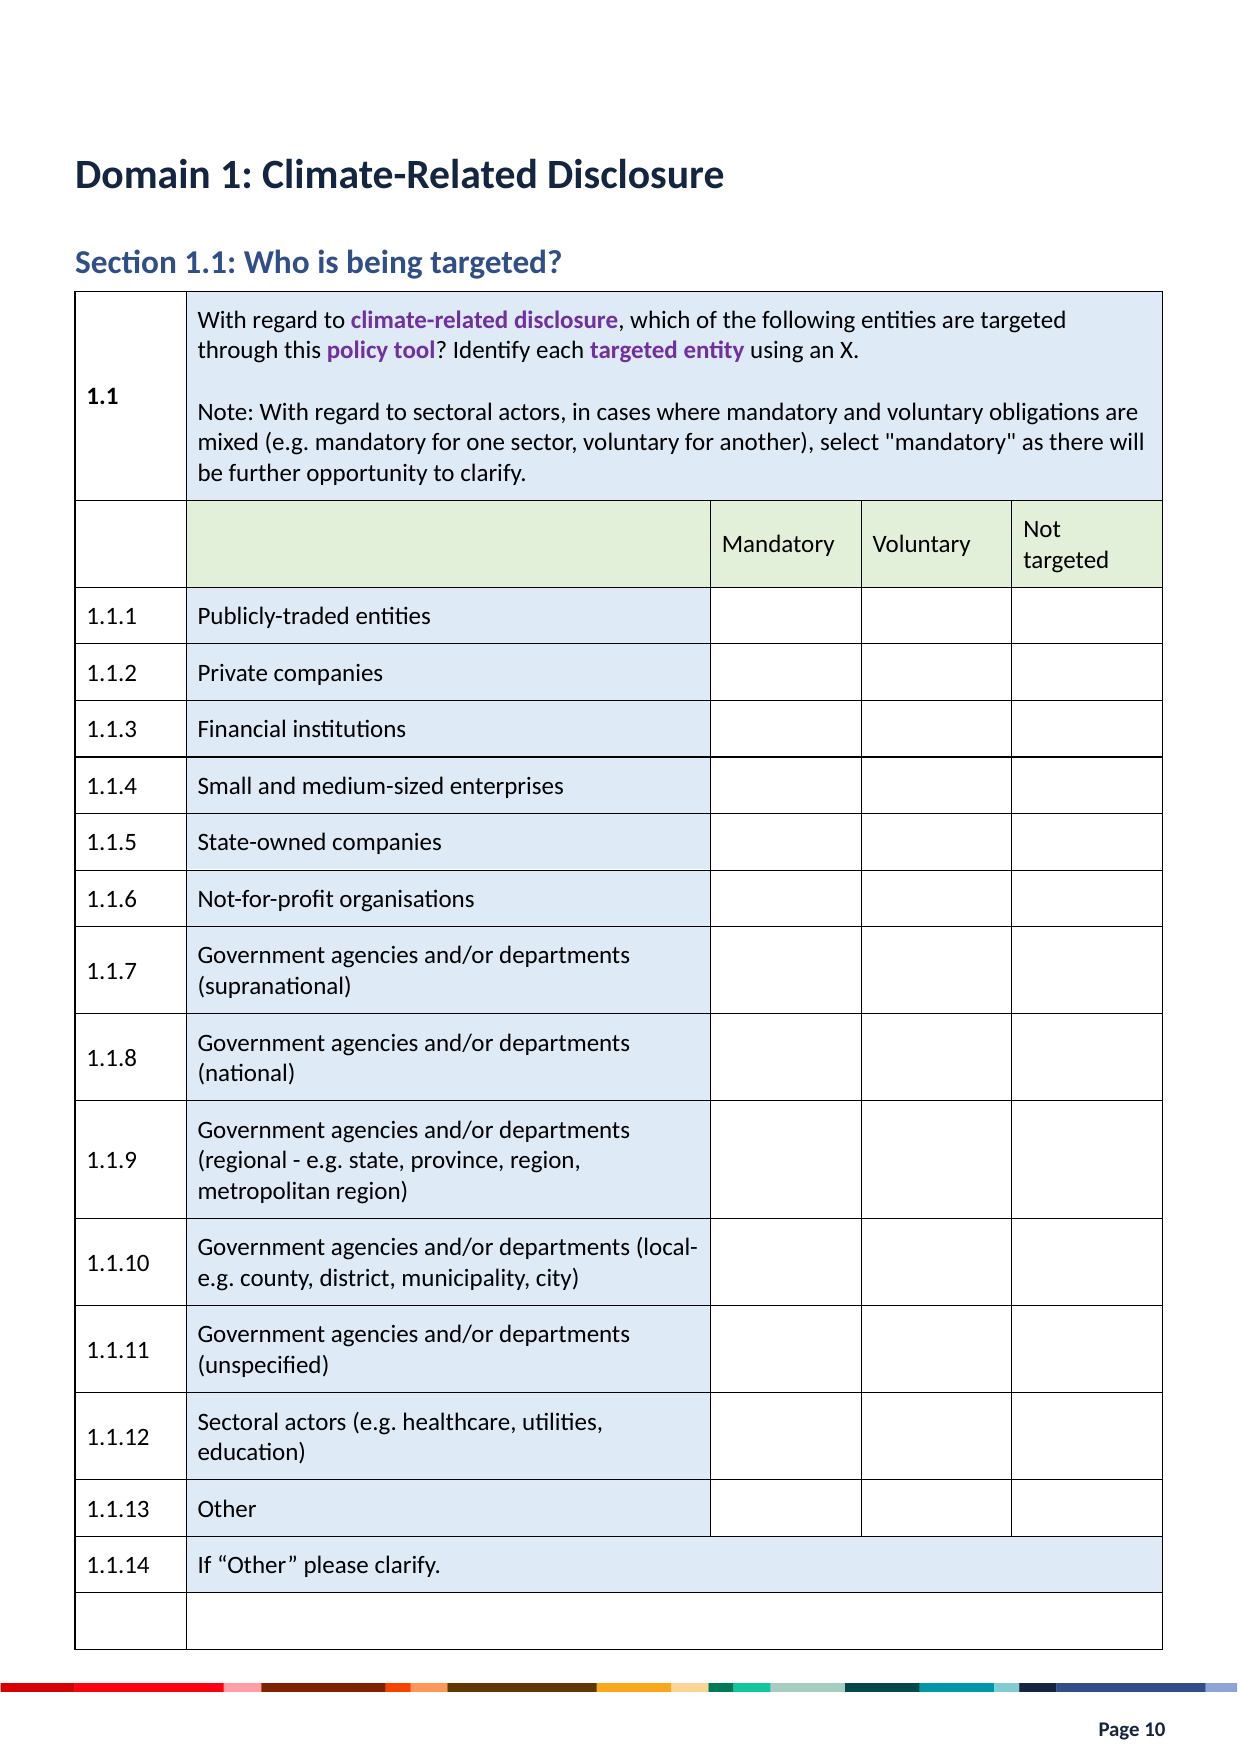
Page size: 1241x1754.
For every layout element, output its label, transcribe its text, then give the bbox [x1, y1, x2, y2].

table_cell [1012, 1219, 1162, 1305]
table_cell [862, 1393, 1011, 1479]
table_cell Government agencies and/or departments (unspecified) [187, 1306, 710, 1392]
table_cell [711, 1219, 861, 1305]
table_cell [711, 814, 861, 869]
table_cell [862, 1101, 1011, 1218]
table_cell Government agencies and/or departments (supranational) [187, 927, 710, 1013]
table_cell [76, 501, 186, 587]
table_cell [1012, 814, 1162, 869]
table_cell [711, 701, 861, 756]
table_cell [862, 1480, 1011, 1536]
table_cell [1012, 1306, 1162, 1392]
table_cell 1.1.4 [76, 758, 186, 813]
table_cell [711, 588, 861, 643]
table_cell [76, 1593, 186, 1649]
table_cell State-owned companies [187, 814, 710, 869]
table_cell Small and medium-sized enterprises [187, 758, 710, 813]
table_cell [862, 588, 1011, 643]
table_cell [711, 871, 861, 926]
table_cell [187, 1593, 1162, 1649]
table_cell [711, 1480, 861, 1536]
table_cell [862, 927, 1011, 1013]
table_cell [711, 1393, 861, 1479]
table_cell [862, 644, 1011, 700]
table_cell [711, 644, 861, 700]
table_cell Government agencies and/or departments (local-e.g. county, district, municipality, city) [187, 1219, 710, 1305]
table_cell Mandatory [711, 501, 861, 587]
table_cell Financial institutions [187, 701, 710, 756]
picture [0, 1683, 1236, 1692]
table_cell [711, 1306, 861, 1392]
table_cell Not-for-profit organisations [187, 871, 710, 926]
table_cell [711, 1101, 861, 1218]
table_cell 1.1.12 [76, 1393, 186, 1479]
table_cell [862, 758, 1011, 813]
table_cell [1012, 1393, 1162, 1479]
table_cell [1012, 1101, 1162, 1218]
table_cell [711, 927, 861, 1013]
table_cell 1.1.6 [76, 871, 186, 926]
table_cell Government agencies and/or departments (national) [187, 1014, 710, 1100]
table_cell Government agencies and/or departments (regional - e.g. state, province, region, metropolitan region) [187, 1101, 710, 1218]
table_cell [1012, 644, 1162, 700]
table_cell 1.1.3 [76, 701, 186, 756]
table_cell [1012, 758, 1162, 813]
table_cell 1.1.9 [76, 1101, 186, 1218]
table_cell 1.1.11 [76, 1306, 186, 1392]
table_cell 1.1.14 [76, 1537, 186, 1592]
table_cell [862, 1306, 1011, 1392]
table_cell Not targeted [1012, 501, 1162, 587]
table_cell 1.1.10 [76, 1219, 186, 1305]
table_cell 1.1.5 [76, 814, 186, 869]
table_cell [1012, 1014, 1162, 1100]
table_cell If “Other” please clarify. [187, 1537, 1162, 1592]
table_header 1.1 [76, 292, 186, 500]
table_cell [1012, 927, 1162, 1013]
table_cell 1.1.1 [76, 588, 186, 643]
table_cell [1012, 871, 1162, 926]
table_cell Private companies [187, 644, 710, 700]
table_cell [1012, 701, 1162, 756]
subtitle Section 1.1: Who is being targeted? [75, 241, 1165, 282]
table_cell [862, 1014, 1011, 1100]
table_cell 1.1.8 [76, 1014, 186, 1100]
table_cell [1012, 1480, 1162, 1536]
table_cell Other [187, 1480, 710, 1536]
table_cell [862, 701, 1011, 756]
subtitle Domain 1: Climate-Related Disclosure [75, 148, 1165, 199]
table_cell 1.1.2 [76, 644, 186, 700]
table_cell [1012, 588, 1162, 643]
table_cell 1.1.13 [76, 1480, 186, 1536]
table_cell Sectoral actors (e.g. healthcare, utilities, education) [187, 1393, 710, 1479]
table_cell [862, 1219, 1011, 1305]
table_cell Voluntary [862, 501, 1011, 587]
table_cell 1.1.7 [76, 927, 186, 1013]
table_cell [862, 871, 1011, 926]
table_cell [711, 1014, 861, 1100]
table_cell [187, 501, 710, 587]
table_cell Publicly-traded entities [187, 588, 710, 643]
table_cell [862, 814, 1011, 869]
table_header With regard to climate-related disclosure, which of the following entities are targeted through this policy tool? Identify each targeted entity using an X. Note: With regard to sectoral actors, in cases where mandatory and voluntary obligations are mixed (e.g. mandatory for one sector, voluntary for another), select "mandatory" as there will be further opportunity to clarify. [187, 292, 1162, 500]
table_cell [711, 758, 861, 813]
